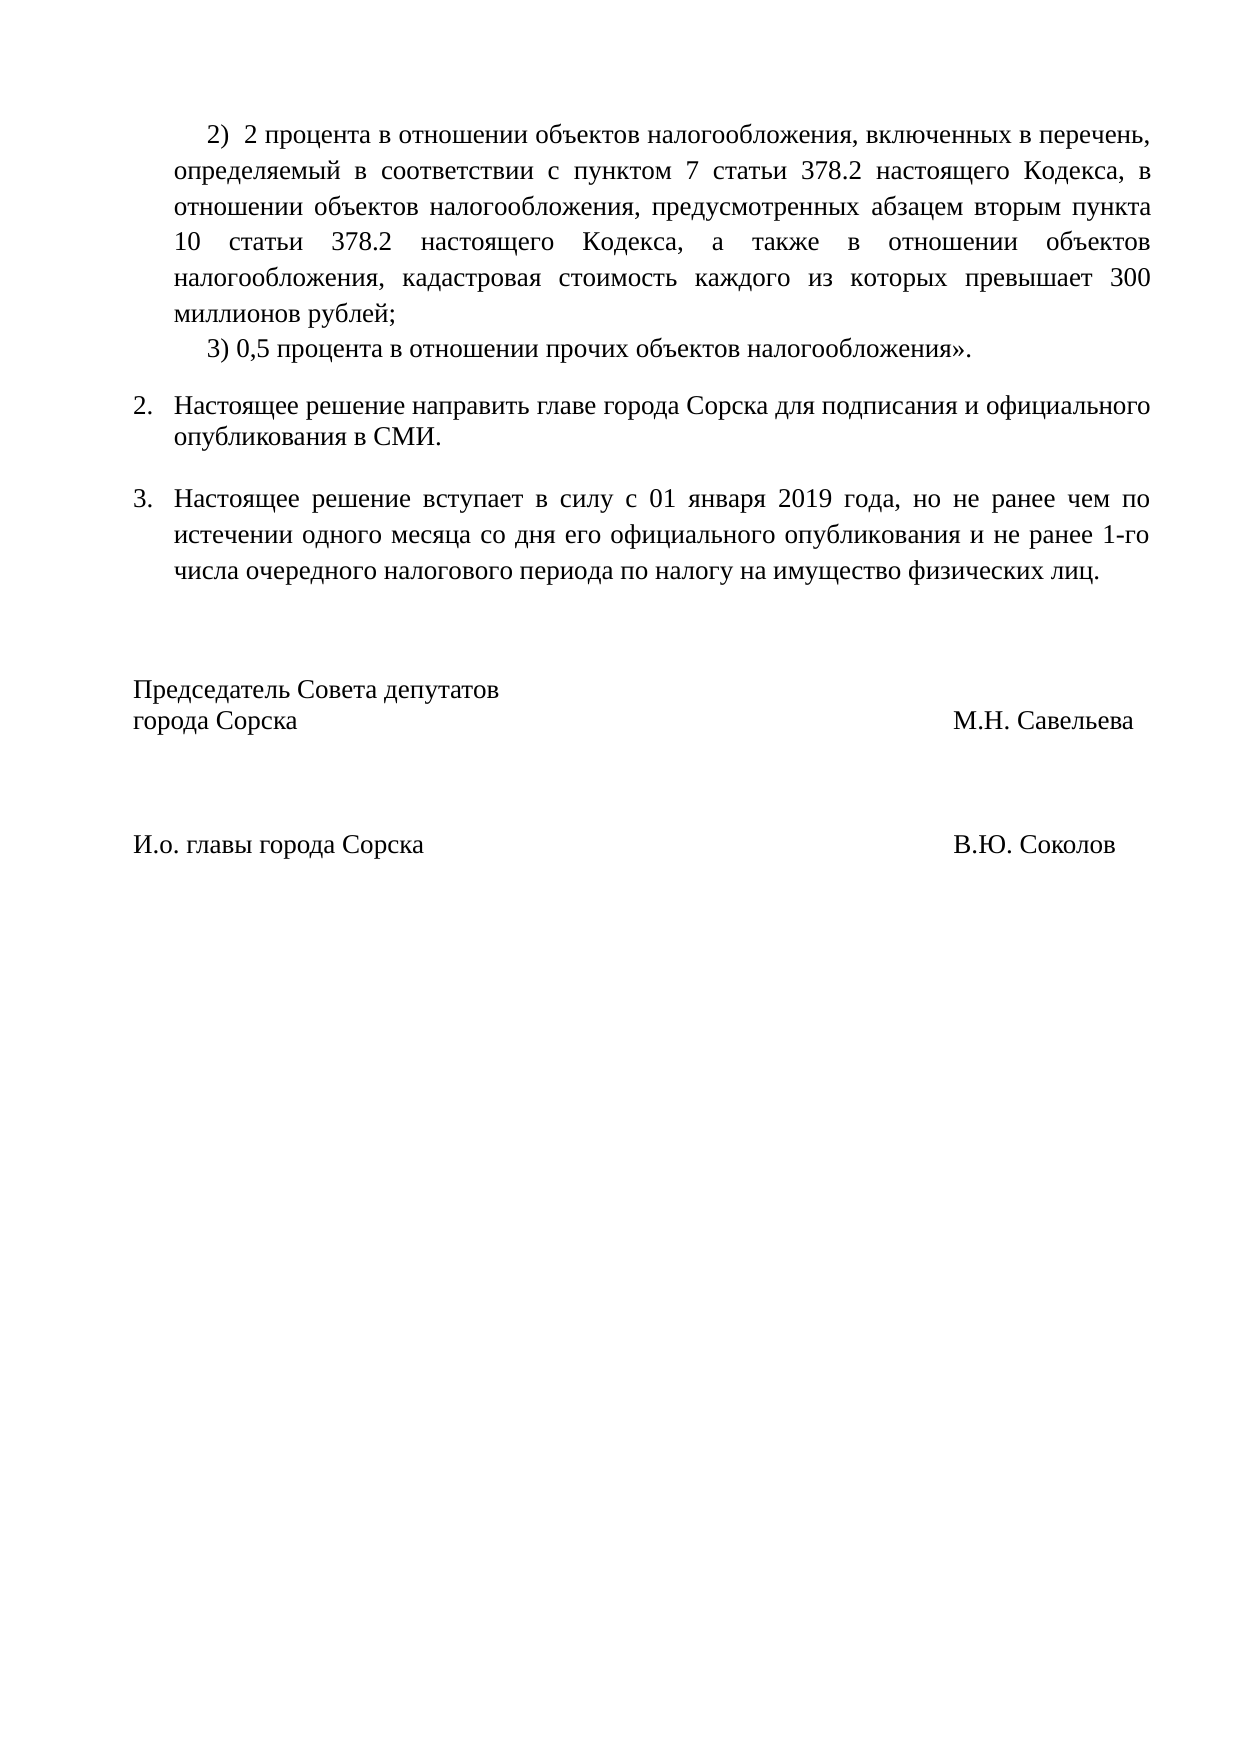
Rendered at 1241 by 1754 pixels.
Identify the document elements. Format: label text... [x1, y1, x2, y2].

title города Сорска М.Н. Савельева [133, 704, 1152, 735]
list Настоящее решение вступает в силу с 01 января 2019 года, но не ранее чем по истечении одного месяца со дня его официального опубликования и не ранее 1-го числа очередного налогового периода по налогу на имущество физических лиц. [133, 482, 1152, 585]
title Настоящее решение направить главе города Сорска для подписания и официального опубликования в СМИ. [133, 389, 1152, 451]
list 3) 0,5 процента в отношении прочих объектов налогообложения». [173, 332, 1152, 364]
title И.о. главы города Сорска В.Ю. Соколов [133, 828, 1152, 860]
title Председатель Совета депутатов [133, 673, 1152, 704]
list 2) 2 процента в отношении объектов налогообложения, включенных в перечень, определяемый в соответствии с пунктом 7 статьи 378.2 настоящего Кодекса, в отношении объектов налогообложения, предусмотренных абзацем вторым пункта 10 статьи 378.2 настоящего Кодекса, а также в отношении объектов налогообложения, кадастровая стоимость каждого из которых превышает 300 миллионов рублей; [173, 118, 1152, 328]
